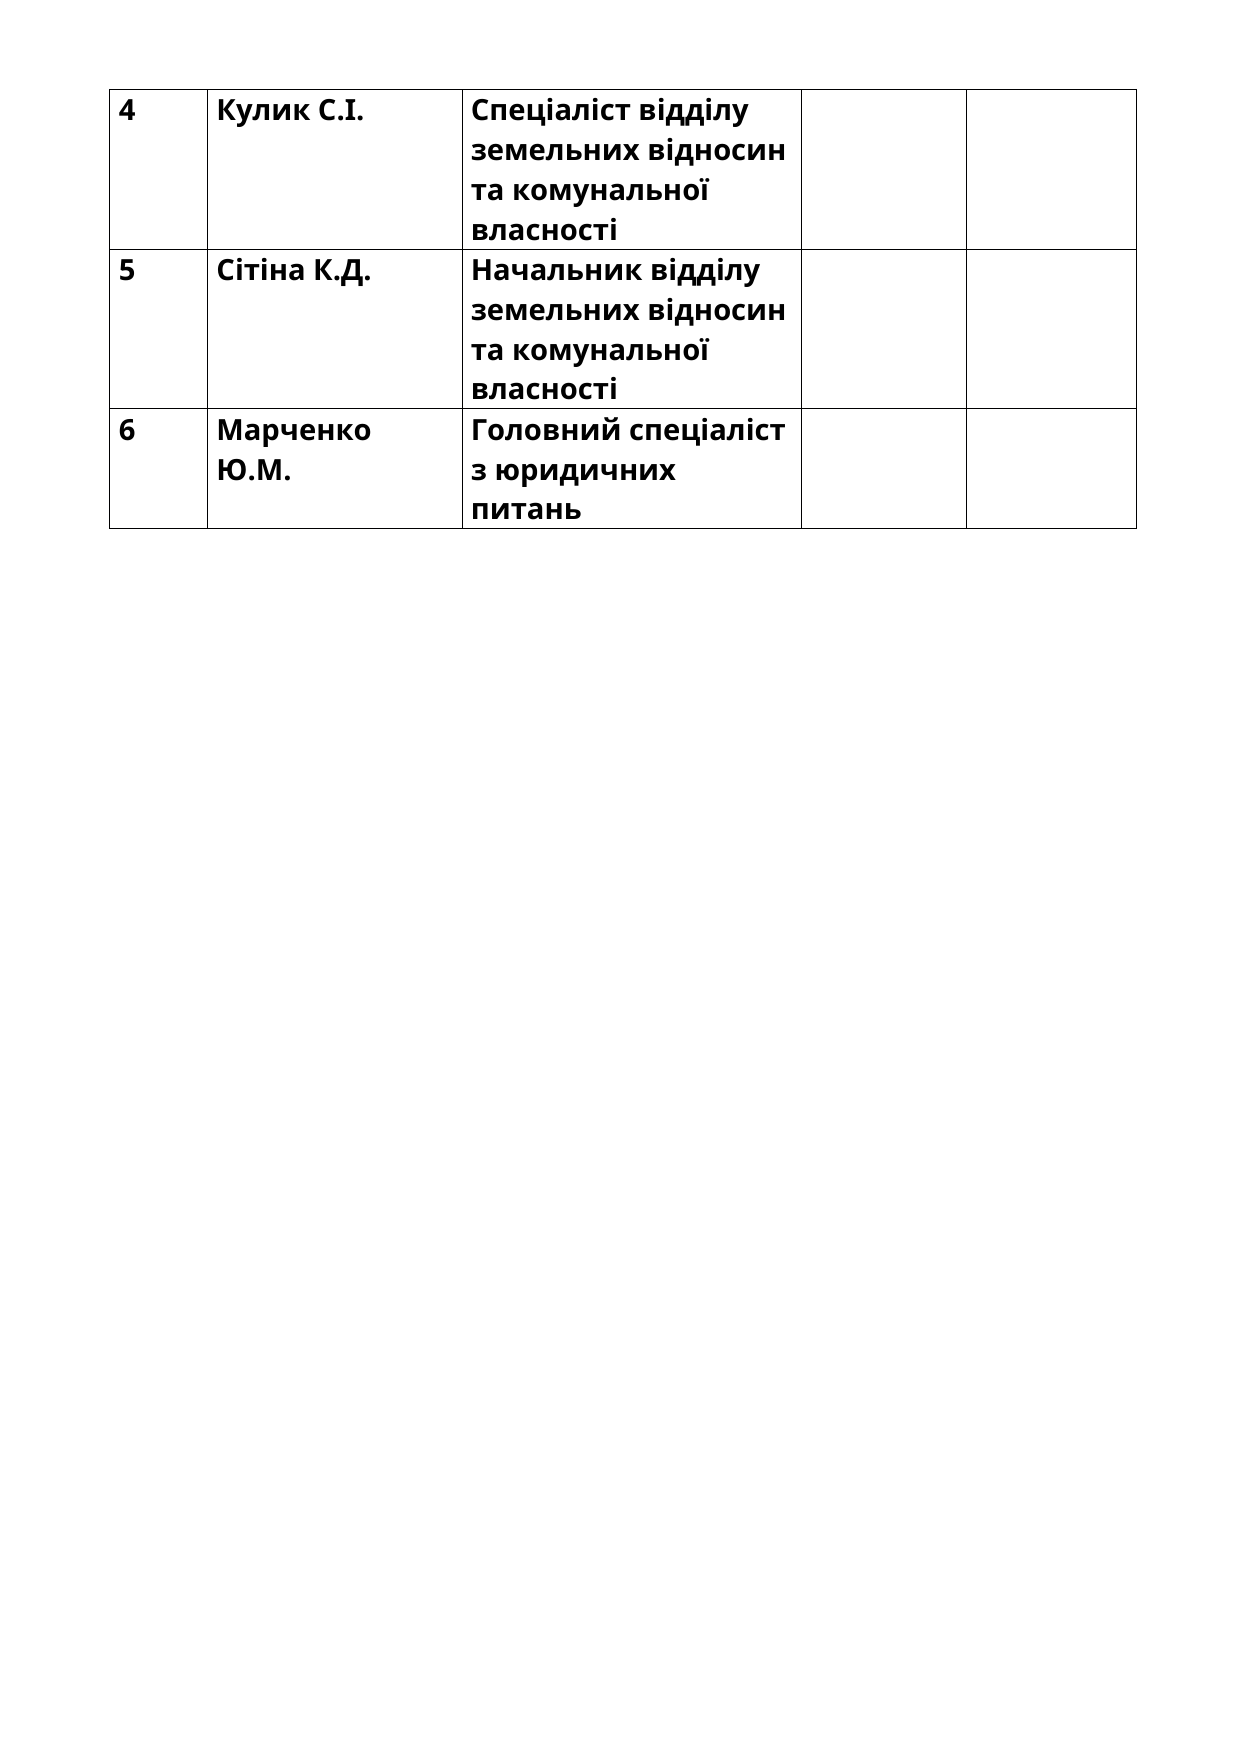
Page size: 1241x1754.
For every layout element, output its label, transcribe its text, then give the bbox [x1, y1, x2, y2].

table_cell [802, 90, 966, 248]
table_cell [802, 409, 966, 528]
table_cell 6 [110, 409, 207, 528]
table_cell 5 [110, 250, 207, 408]
table_cell [967, 90, 1136, 248]
table_cell [802, 250, 966, 408]
table_cell Марченко Ю.М. [208, 409, 462, 528]
table_cell [967, 409, 1136, 528]
table_cell [967, 250, 1136, 408]
table_cell Спеціаліст відділу земельних відносин та комунальної власності [463, 90, 801, 248]
table_cell Начальник відділу земельних відносин та комунальної власності [463, 250, 801, 408]
table_cell 4 [110, 90, 207, 248]
table_cell Кулик С.І. [208, 90, 462, 248]
table_cell Сітіна К.Д. [208, 250, 462, 408]
table_cell Головний спеціаліст з юридичних питань [463, 409, 801, 528]
